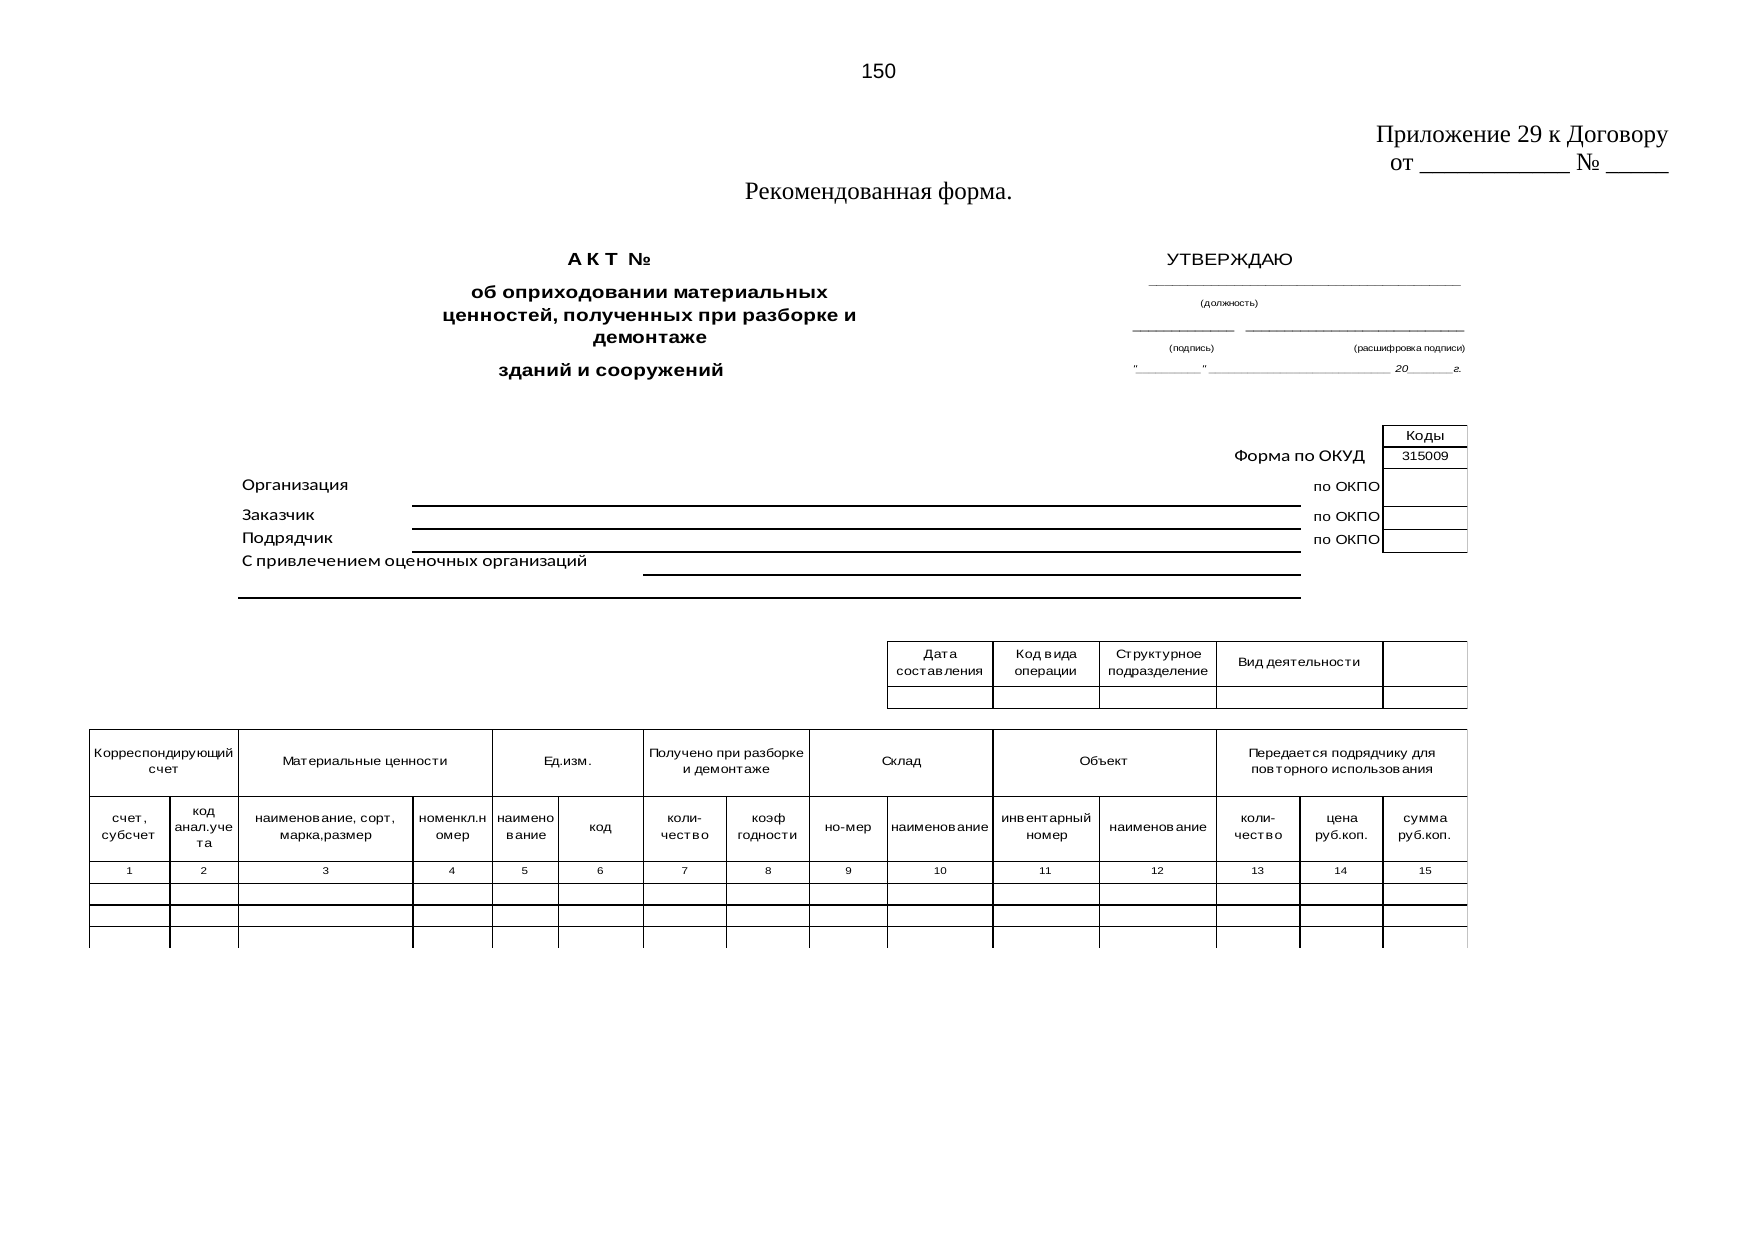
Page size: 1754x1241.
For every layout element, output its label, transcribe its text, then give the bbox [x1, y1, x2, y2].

text Приложение 29 к Договору [89, 119, 1668, 147]
text Рекомендованная форма. [89, 176, 1668, 205]
text от ____________ № _____ [89, 147, 1668, 176]
